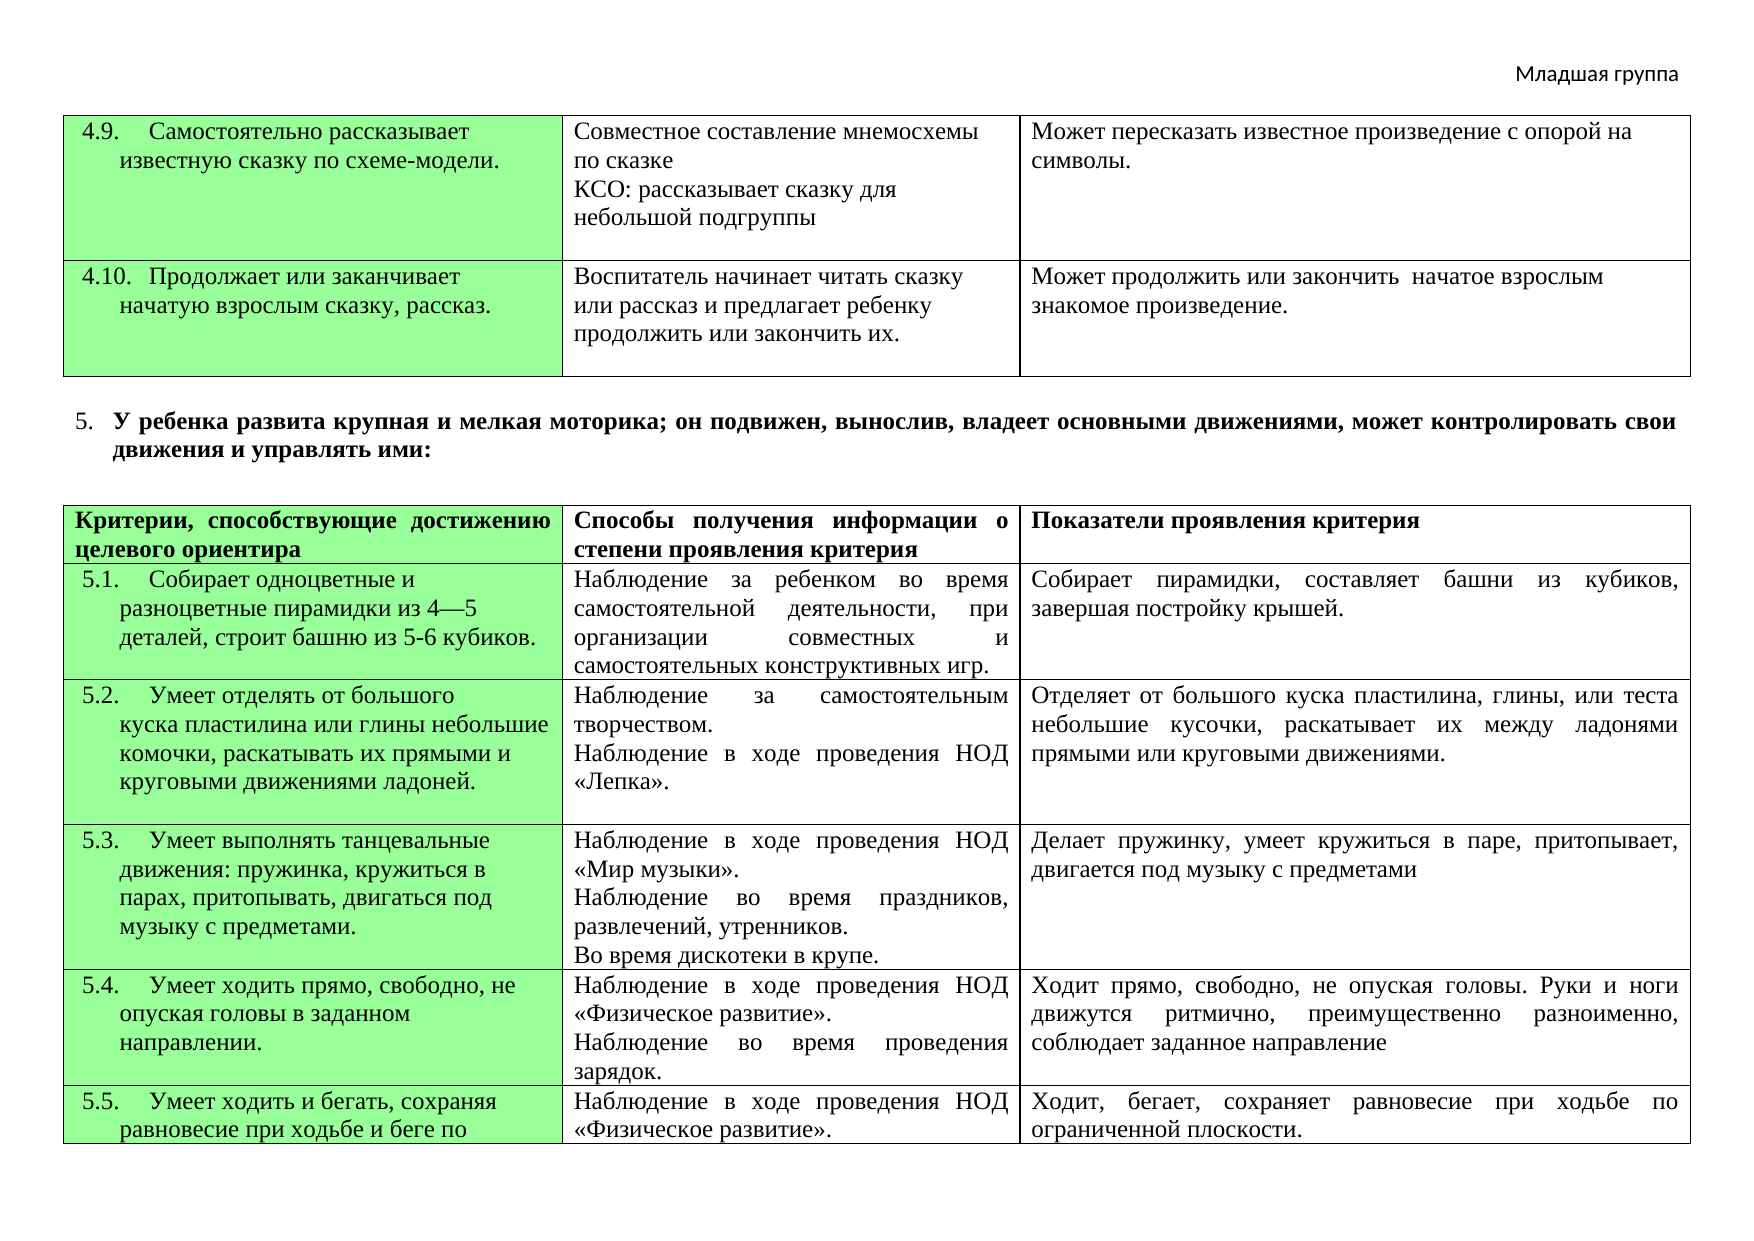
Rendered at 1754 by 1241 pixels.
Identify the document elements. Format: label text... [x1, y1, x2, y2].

table_cell Может пересказать известное произведение с опорой на символы. [1021, 116, 1690, 260]
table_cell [563, 1086, 1019, 1143]
table_cell Продолжает или заканчивает начатую взрослым сказку, рассказ. [64, 261, 562, 376]
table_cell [1021, 1086, 1690, 1143]
table_header Показатели проявления критерия [1021, 506, 1690, 563]
table_cell Наблюдение в ходе проведения НОД «Физическое развитие». Наблюдение во время проведения зарядок. [563, 970, 1019, 1085]
table_cell Наблюдение за ребенком во время самостоятельной деятельности, при организации совместных и самостоятельных конструктивных игр. [563, 564, 1019, 679]
table_cell Наблюдение в ходе проведения НОД «Мир музыки». Наблюдение во время праздников, развлечений, утренников. Во время дискотеки в крупе. [563, 825, 1019, 969]
table_cell Может продолжить или закончить начатое взрослым знакомое произведение. [1021, 261, 1690, 376]
table_cell Ходит прямо, свободно, не опуская головы. Руки и ноги движутся ритмично, преимущественно разноименно, соблюдает заданное направление [1021, 970, 1690, 1085]
table_cell Умеет ходить прямо, свободно, не опуская головы в заданном направлении. [64, 970, 562, 1085]
table_cell Умеет отделять от большого куска пластилина или глины небольшие комочки, раскатывать их прямыми и круговыми движениями ладоней. [64, 680, 562, 824]
table_cell Отделяет от большого куска пластилина, глины, или теста небольшие кусочки, раскатывает их между ладонями прямыми или круговыми движениями. [1021, 680, 1690, 824]
table_cell Делает пружинку, умеет кружиться в паре, притопывает, двигается под музыку с предметами [1021, 825, 1690, 969]
table_cell Воспитатель начинает читать сказку или рассказ и предлагает ребенку продолжить или закончить их. [563, 261, 1019, 376]
table_header Способы получения информации о степени проявления критерия [563, 506, 1019, 563]
table_cell Собирает пирамидки, составляет башни из кубиков, завершая постройку крышей. [1021, 564, 1690, 679]
list У ребенка развита крупная и мелкая моторика; он подвижен, вынослив, владеет основными движениями, может контролировать свои движения и управлять ими: [75, 406, 1679, 463]
table_cell Наблюдение за самостоятельным творчеством. Наблюдение в ходе проведения НОД «Лепка». [563, 680, 1019, 824]
table_header Критерии, способствующие достижению целевого ориентира [64, 506, 562, 563]
table_cell Собирает одноцветные и разноцветные пирамидки из 4—5 деталей, строит башню из 5-6 кубиков. [64, 564, 562, 679]
table_cell Совместное составление мнемосхемы по сказке КСО: рассказывает сказку для небольшой подгруппы [563, 116, 1019, 260]
table_cell Умеет выполнять танцевальные движения: пружинка, кружиться в парах, притопывать, двигаться под музыку с предметами. [64, 825, 562, 969]
table_cell Самостоятельно рассказывает известную сказку по схеме-модели. [64, 116, 562, 260]
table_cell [64, 1086, 562, 1143]
